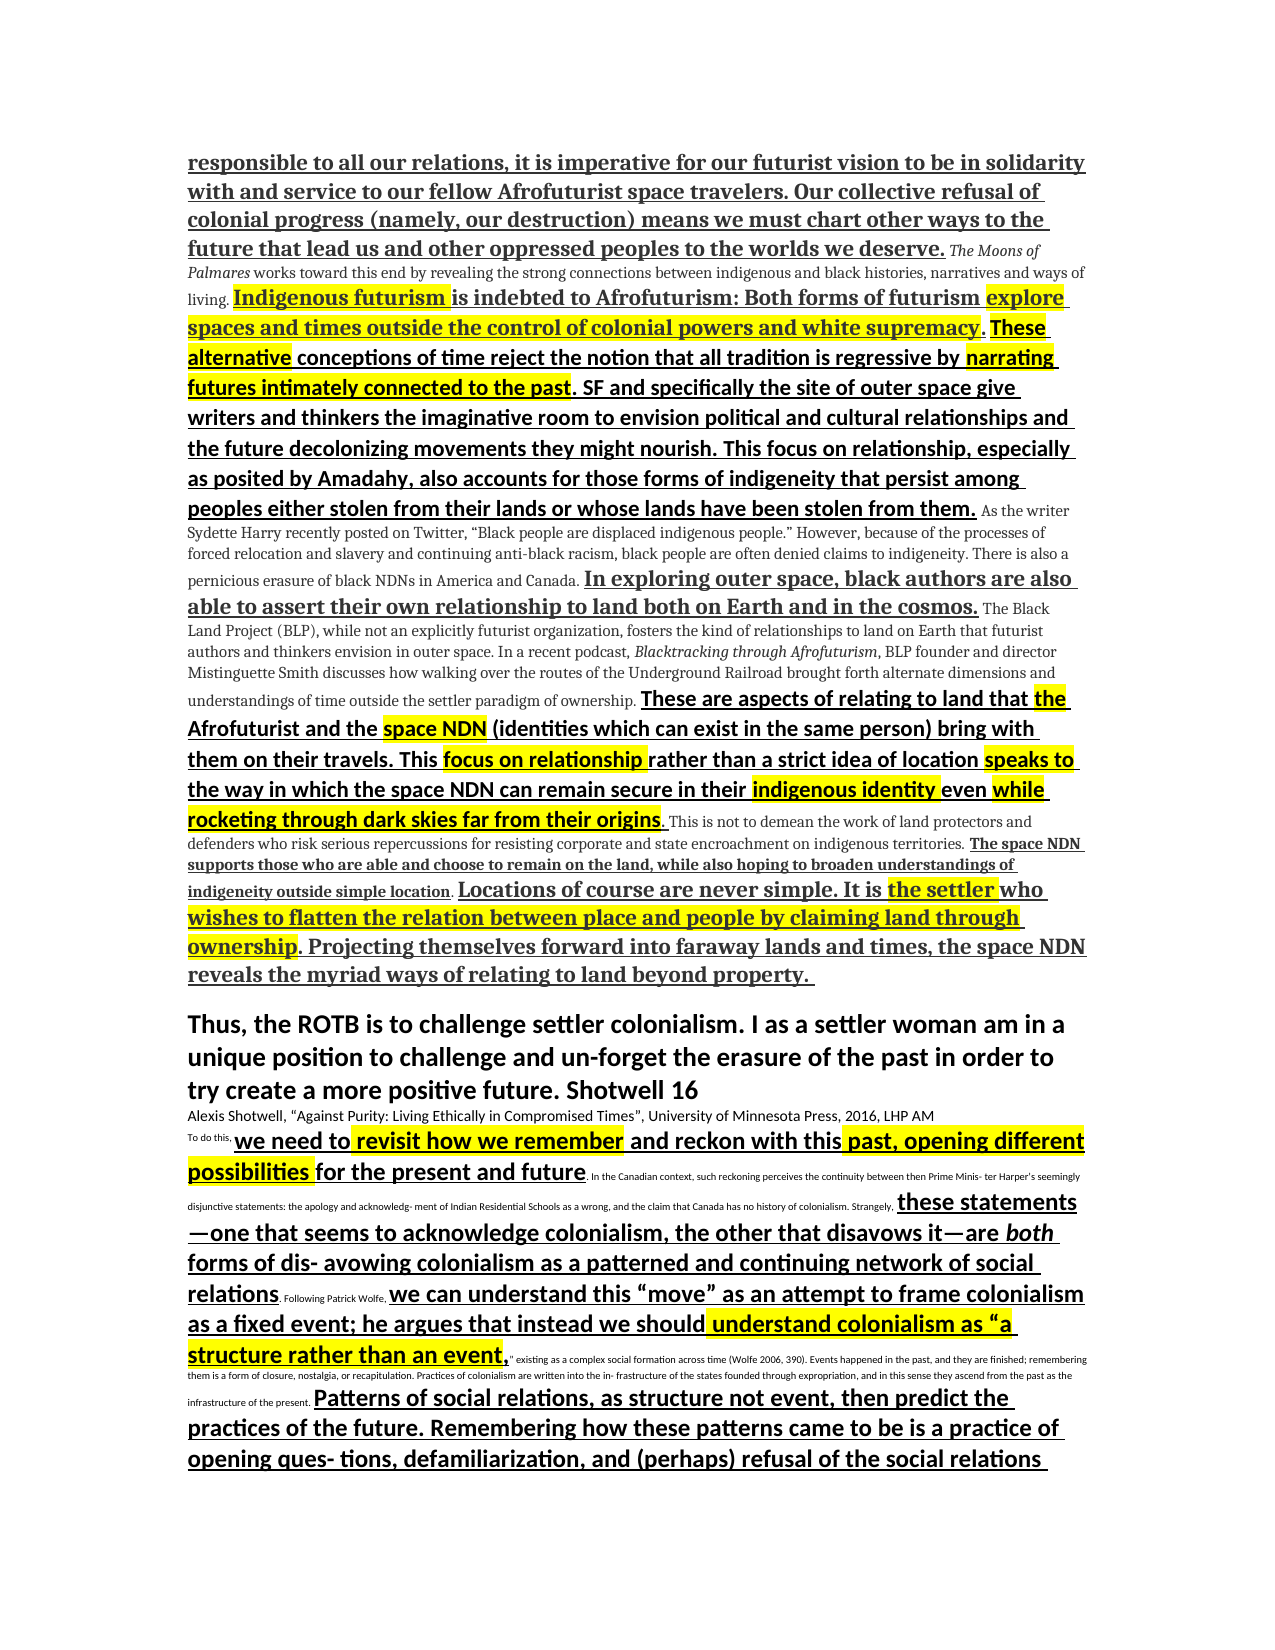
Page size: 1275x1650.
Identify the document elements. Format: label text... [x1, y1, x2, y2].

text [187, 150, 1087, 956]
subtitle Thus, the ROTB is to challenge settler colonialism. I as a settler woman am in a unique position to challenge and un-forget the erasure of the past in order to try create a more positive future. Shotwell 16 [187, 1007, 1087, 1106]
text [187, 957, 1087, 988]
text Alexis Shotwell, “Against Purity: Living Ethically in Compromised Times”, University of Minnesota Press, 2016, LHP AM [187, 1106, 1087, 1125]
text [187, 1125, 1087, 1473]
